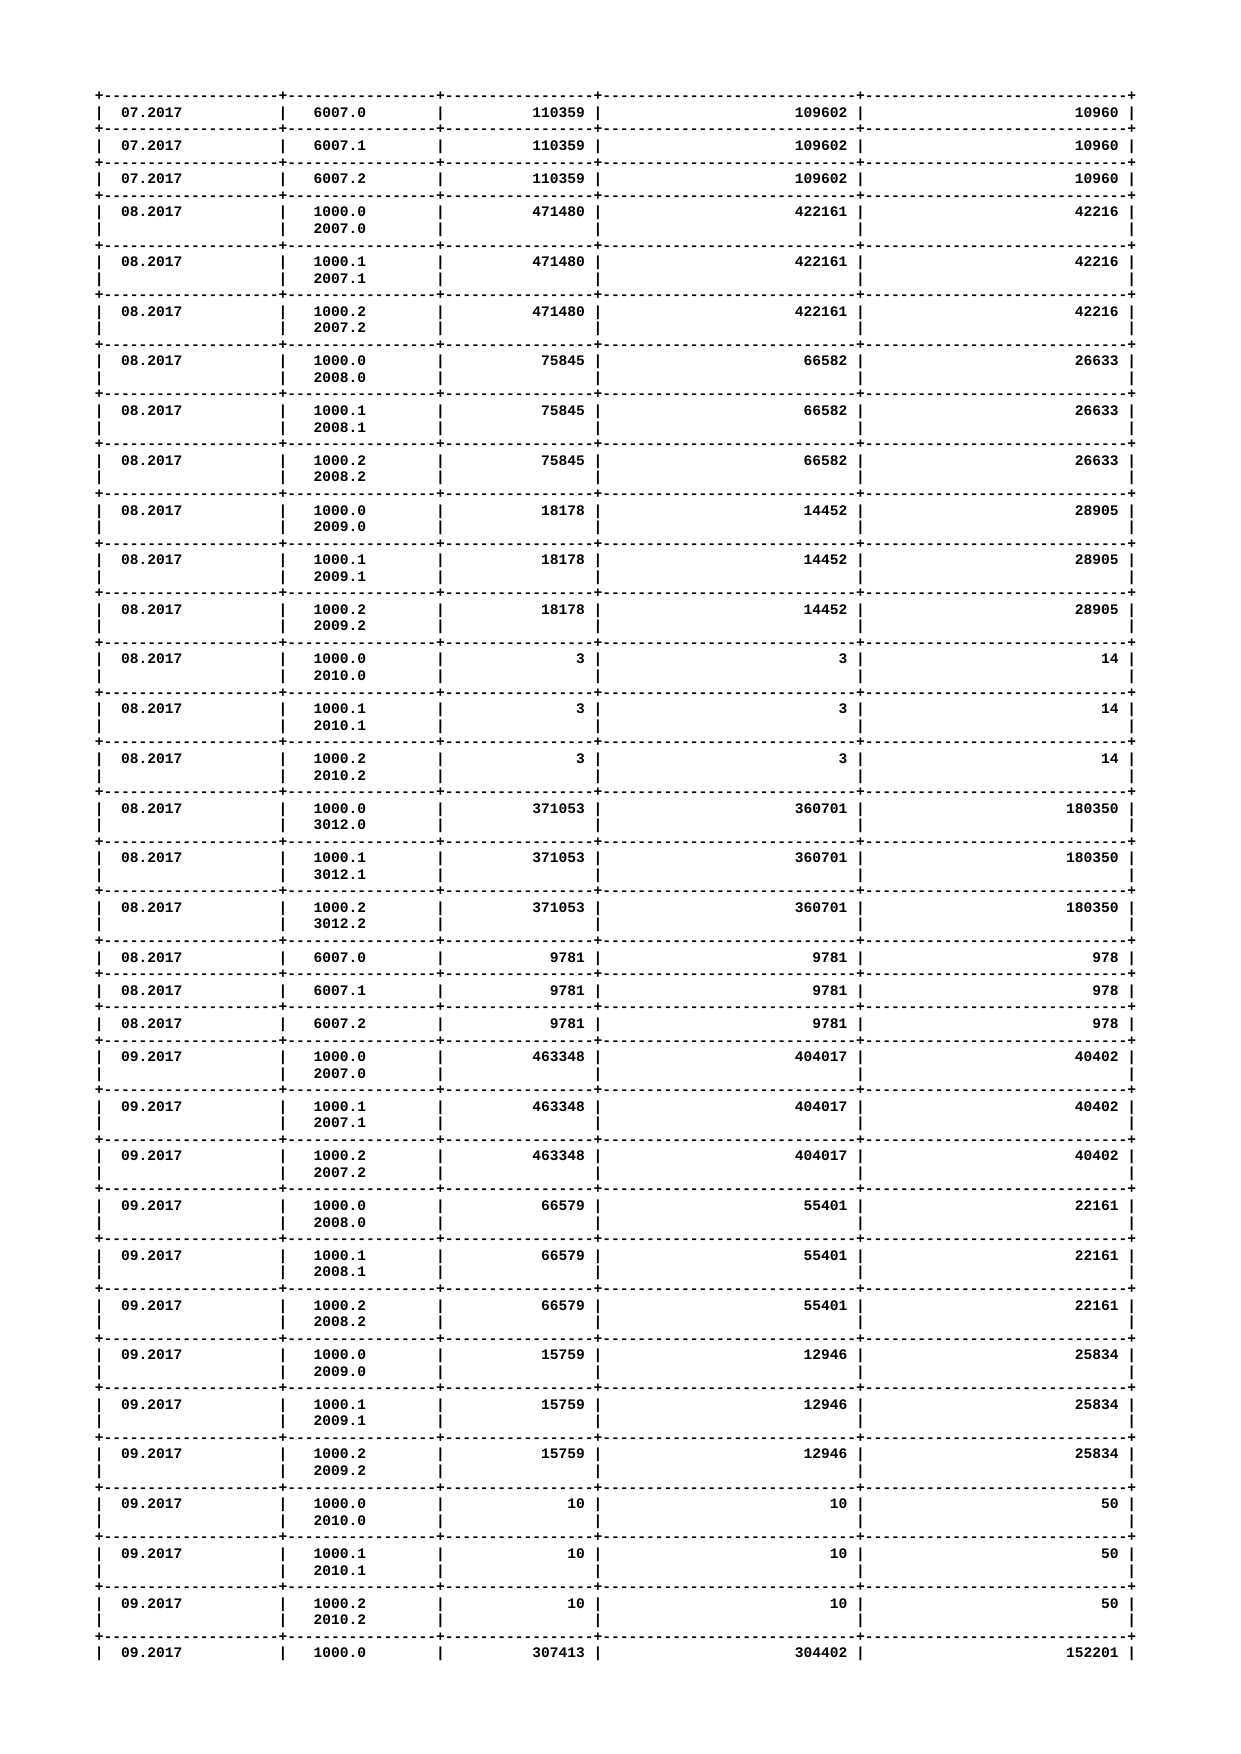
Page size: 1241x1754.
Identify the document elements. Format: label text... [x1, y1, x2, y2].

text +--------------------+-----------------+-----------------+-----------------------------+------------------------------+ [94, 1381, 1146, 1397]
text | 08.2017 | 1000.1 | 3 | 3 | 14 | [94, 701, 1146, 718]
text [94, 155, 1146, 171]
text | | 2010.2 | | | | [94, 1612, 1146, 1629]
text | 09.2017 | 1000.1 | 66579 | 55401 | 22161 | [94, 1248, 1146, 1264]
text | 08.2017 | 1000.1 | 75845 | 66582 | 26633 | [94, 403, 1146, 420]
text | 09.2017 | 1000.2 | 15759 | 12946 | 25834 | [94, 1447, 1146, 1463]
text | | 2007.0 | | | | [94, 1066, 1146, 1082]
text +--------------------+-----------------+-----------------+-----------------------------+------------------------------+ [94, 685, 1146, 701]
text | | 2007.1 | | | | [94, 1116, 1146, 1132]
text | 08.2017 | 1000.0 | 18178 | 14452 | 28905 | [94, 503, 1146, 519]
text | | 2009.1 | | | | [94, 1414, 1146, 1430]
text | | 2008.1 | | | | [94, 1264, 1146, 1281]
text | 08.2017 | 1000.0 | 3 | 3 | 14 | [94, 652, 1146, 668]
text +--------------------+-----------------+-----------------+-----------------------------+------------------------------+ [94, 1231, 1146, 1248]
text | 08.2017 | 1000.0 | 471480 | 422161 | 42216 | [94, 204, 1146, 221]
text +--------------------+-----------------+-----------------+-----------------------------+------------------------------+ [94, 1529, 1146, 1546]
text +--------------------+-----------------+-----------------+-----------------------------+------------------------------+ [94, 784, 1146, 801]
text | 08.2017 | 1000.0 | 75845 | 66582 | 26633 | [94, 354, 1146, 370]
text | 07.2017 | 6007.0 | 110359 | 109602 | 10960 | [94, 105, 1146, 122]
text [94, 1579, 1146, 1596]
text | 08.2017 | 1000.2 | 371053 | 360701 | 180350 | [94, 900, 1146, 917]
text | 08.2017 | 6007.0 | 9781 | 9781 | 978 | [94, 950, 1146, 966]
text +--------------------+-----------------+-----------------+-----------------------------+------------------------------+ [94, 966, 1146, 983]
text +--------------------+-----------------+-----------------+-----------------------------+------------------------------+ [94, 486, 1146, 503]
text +--------------------+-----------------+-----------------+-----------------------------+------------------------------+ [94, 734, 1146, 751]
text | 07.2017 | 6007.2 | 110359 | 109602 | 10960 | [94, 171, 1146, 188]
text | | 3012.2 | | | | [94, 917, 1146, 933]
text | | 2008.1 | | | | [94, 420, 1146, 436]
text +--------------------+-----------------+-----------------+-----------------------------+------------------------------+ [94, 536, 1146, 552]
text | 08.2017 | 6007.2 | 9781 | 9781 | 978 | [94, 1016, 1146, 1033]
text | 08.2017 | 1000.1 | 371053 | 360701 | 180350 | [94, 851, 1146, 867]
text +--------------------+-----------------+-----------------+-----------------------------+------------------------------+ [94, 1132, 1146, 1149]
text | | 2008.2 | | | | [94, 1314, 1146, 1331]
text | 08.2017 | 1000.2 | 75845 | 66582 | 26633 | [94, 453, 1146, 469]
text | | 3012.0 | | | | [94, 817, 1146, 834]
text +--------------------+-----------------+-----------------+-----------------------------+------------------------------+ [94, 933, 1146, 950]
text +--------------------+-----------------+-----------------+-----------------------------+------------------------------+ [94, 586, 1146, 602]
text | 09.2017 | 1000.0 | 307413 | 304402 | 152201 | [94, 1646, 1146, 1662]
text +--------------------+-----------------+-----------------+-----------------------------+------------------------------+ [94, 1331, 1146, 1347]
text | | 2007.2 | | | | [94, 321, 1146, 337]
text +--------------------+-----------------+-----------------+-----------------------------+------------------------------+ [94, 834, 1146, 851]
text | 08.2017 | 1000.2 | 471480 | 422161 | 42216 | [94, 304, 1146, 321]
text | | 2010.0 | | | | [94, 1513, 1146, 1529]
text | | 2008.2 | | | | [94, 469, 1146, 486]
text | 09.2017 | 1000.2 | 10 | 10 | 50 | [94, 1596, 1146, 1612]
text | 09.2017 | 1000.1 | 463348 | 404017 | 40402 | [94, 1099, 1146, 1116]
text +--------------------+-----------------+-----------------+-----------------------------+------------------------------+ [94, 238, 1146, 254]
text +--------------------+-----------------+-----------------+-----------------------------+------------------------------+ [94, 1033, 1146, 1049]
text +--------------------+-----------------+-----------------+-----------------------------+------------------------------+ [94, 436, 1146, 453]
text +--------------------+-----------------+-----------------+-----------------------------+------------------------------+ [94, 1480, 1146, 1496]
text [94, 122, 1146, 138]
text | 09.2017 | 1000.1 | 15759 | 12946 | 25834 | [94, 1397, 1146, 1414]
text +--------------------+-----------------+-----------------+-----------------------------+------------------------------+ [94, 999, 1146, 1016]
text +--------------------+-----------------+-----------------+-----------------------------+------------------------------+ [94, 1430, 1146, 1447]
text +--------------------+-----------------+-----------------+-----------------------------+------------------------------+ [94, 1182, 1146, 1198]
text | | 2010.1 | | | | [94, 1563, 1146, 1579]
text | | 2009.0 | | | | [94, 519, 1146, 536]
text +--------------------+-----------------+-----------------+-----------------------------+------------------------------+ [94, 188, 1146, 204]
text | | 2009.0 | | | | [94, 1364, 1146, 1381]
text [94, 89, 1146, 105]
text | 08.2017 | 1000.2 | 18178 | 14452 | 28905 | [94, 602, 1146, 619]
text | 08.2017 | 1000.1 | 471480 | 422161 | 42216 | [94, 254, 1146, 271]
text +--------------------+-----------------+-----------------+-----------------------------+------------------------------+ [94, 1082, 1146, 1099]
text | 09.2017 | 1000.0 | 463348 | 404017 | 40402 | [94, 1049, 1146, 1066]
text | | 2009.2 | | | | [94, 619, 1146, 635]
text | | 2007.0 | | | | [94, 221, 1146, 238]
text +--------------------+-----------------+-----------------+-----------------------------+------------------------------+ [94, 884, 1146, 900]
text | | 2007.2 | | | | [94, 1165, 1146, 1182]
text | | 2009.2 | | | | [94, 1463, 1146, 1480]
text +--------------------+-----------------+-----------------+-----------------------------+------------------------------+ [94, 1281, 1146, 1298]
text | | 2010.1 | | | | [94, 718, 1146, 734]
text | 08.2017 | 6007.1 | 9781 | 9781 | 978 | [94, 983, 1146, 999]
text | 08.2017 | 1000.1 | 18178 | 14452 | 28905 | [94, 552, 1146, 569]
text | 09.2017 | 1000.0 | 66579 | 55401 | 22161 | [94, 1198, 1146, 1215]
text | 08.2017 | 1000.0 | 371053 | 360701 | 180350 | [94, 801, 1146, 817]
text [94, 1629, 1146, 1646]
text | 09.2017 | 1000.1 | 10 | 10 | 50 | [94, 1546, 1146, 1563]
text | 09.2017 | 1000.2 | 66579 | 55401 | 22161 | [94, 1298, 1146, 1314]
text | | 2010.2 | | | | [94, 768, 1146, 784]
text | | 2008.0 | | | | [94, 370, 1146, 387]
text | | 3012.1 | | | | [94, 867, 1146, 884]
text | 09.2017 | 1000.2 | 463348 | 404017 | 40402 | [94, 1149, 1146, 1165]
text | 07.2017 | 6007.1 | 110359 | 109602 | 10960 | [94, 138, 1146, 155]
text | 08.2017 | 1000.2 | 3 | 3 | 14 | [94, 751, 1146, 768]
text | | 2008.0 | | | | [94, 1215, 1146, 1231]
text +--------------------+-----------------+-----------------+-----------------------------+------------------------------+ [94, 337, 1146, 354]
text | | 2007.1 | | | | [94, 271, 1146, 287]
text +--------------------+-----------------+-----------------+-----------------------------+------------------------------+ [94, 287, 1146, 304]
text | 09.2017 | 1000.0 | 15759 | 12946 | 25834 | [94, 1347, 1146, 1364]
text | | 2010.0 | | | | [94, 668, 1146, 685]
text +--------------------+-----------------+-----------------+-----------------------------+------------------------------+ [94, 387, 1146, 403]
text | 09.2017 | 1000.0 | 10 | 10 | 50 | [94, 1496, 1146, 1513]
text +--------------------+-----------------+-----------------+-----------------------------+------------------------------+ [94, 635, 1146, 652]
text | | 2009.1 | | | | [94, 569, 1146, 586]
